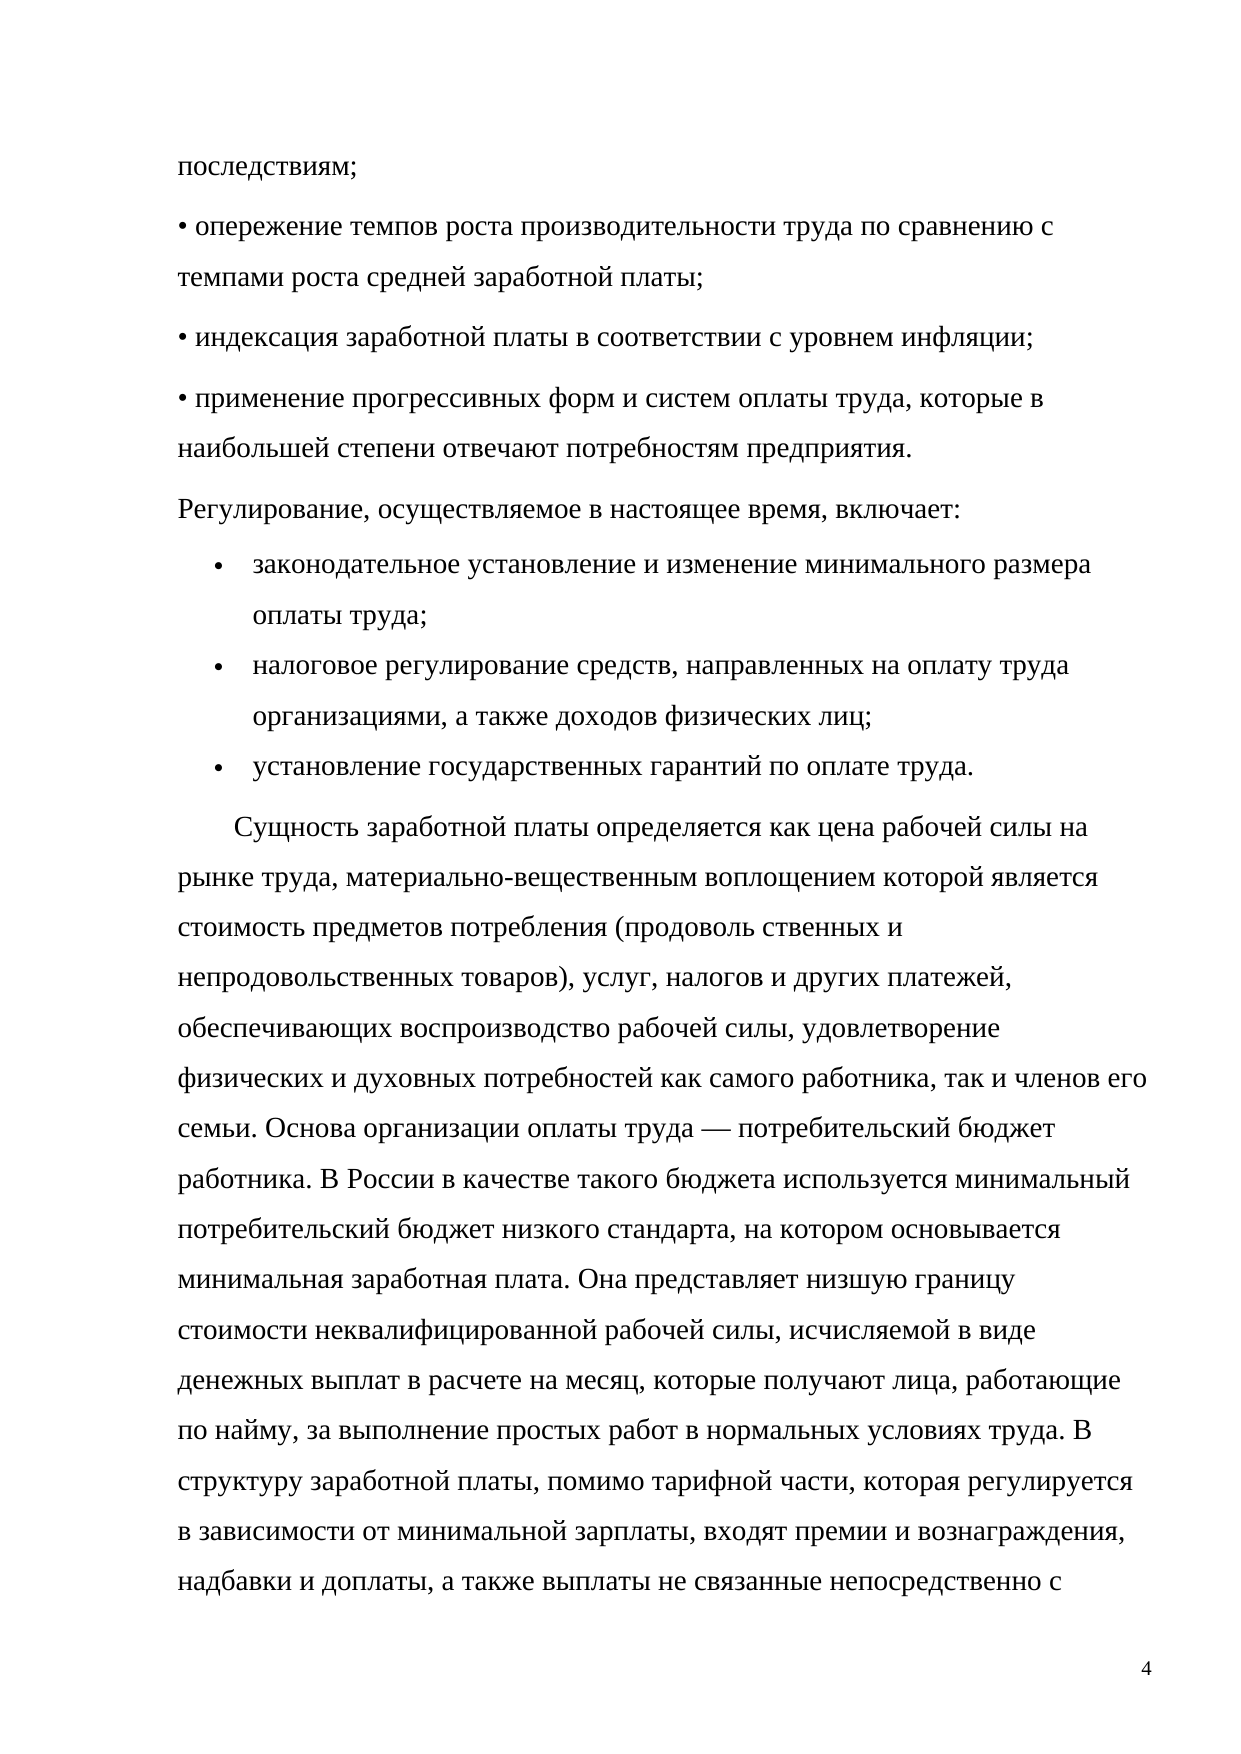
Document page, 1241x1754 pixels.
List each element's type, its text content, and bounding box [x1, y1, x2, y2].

list законодательное установление и изменение минимального размера оплаты труда; [215, 547, 1152, 631]
text Регулирование, осуществляемое в настоящее время, включает: [177, 491, 1152, 525]
text • индексация заработной платы в соответствии с уровнем инфляции; [177, 319, 1152, 353]
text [177, 148, 1152, 181]
text • опережение темпов роста производительности труда по сравнению с темпами роста средней заработной платы; [177, 208, 1152, 292]
list налоговое регулирование средств, направленных на оплату труда организациями, а также доходов физических лиц; [215, 647, 1152, 731]
text • применение прогрессивных форм и систем оплаты труда, которые в наибольшей степени отвечают потребностям предприятия. [177, 380, 1152, 464]
list установление государственных гарантий по оплате труда. [215, 748, 1152, 781]
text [177, 809, 1152, 1597]
